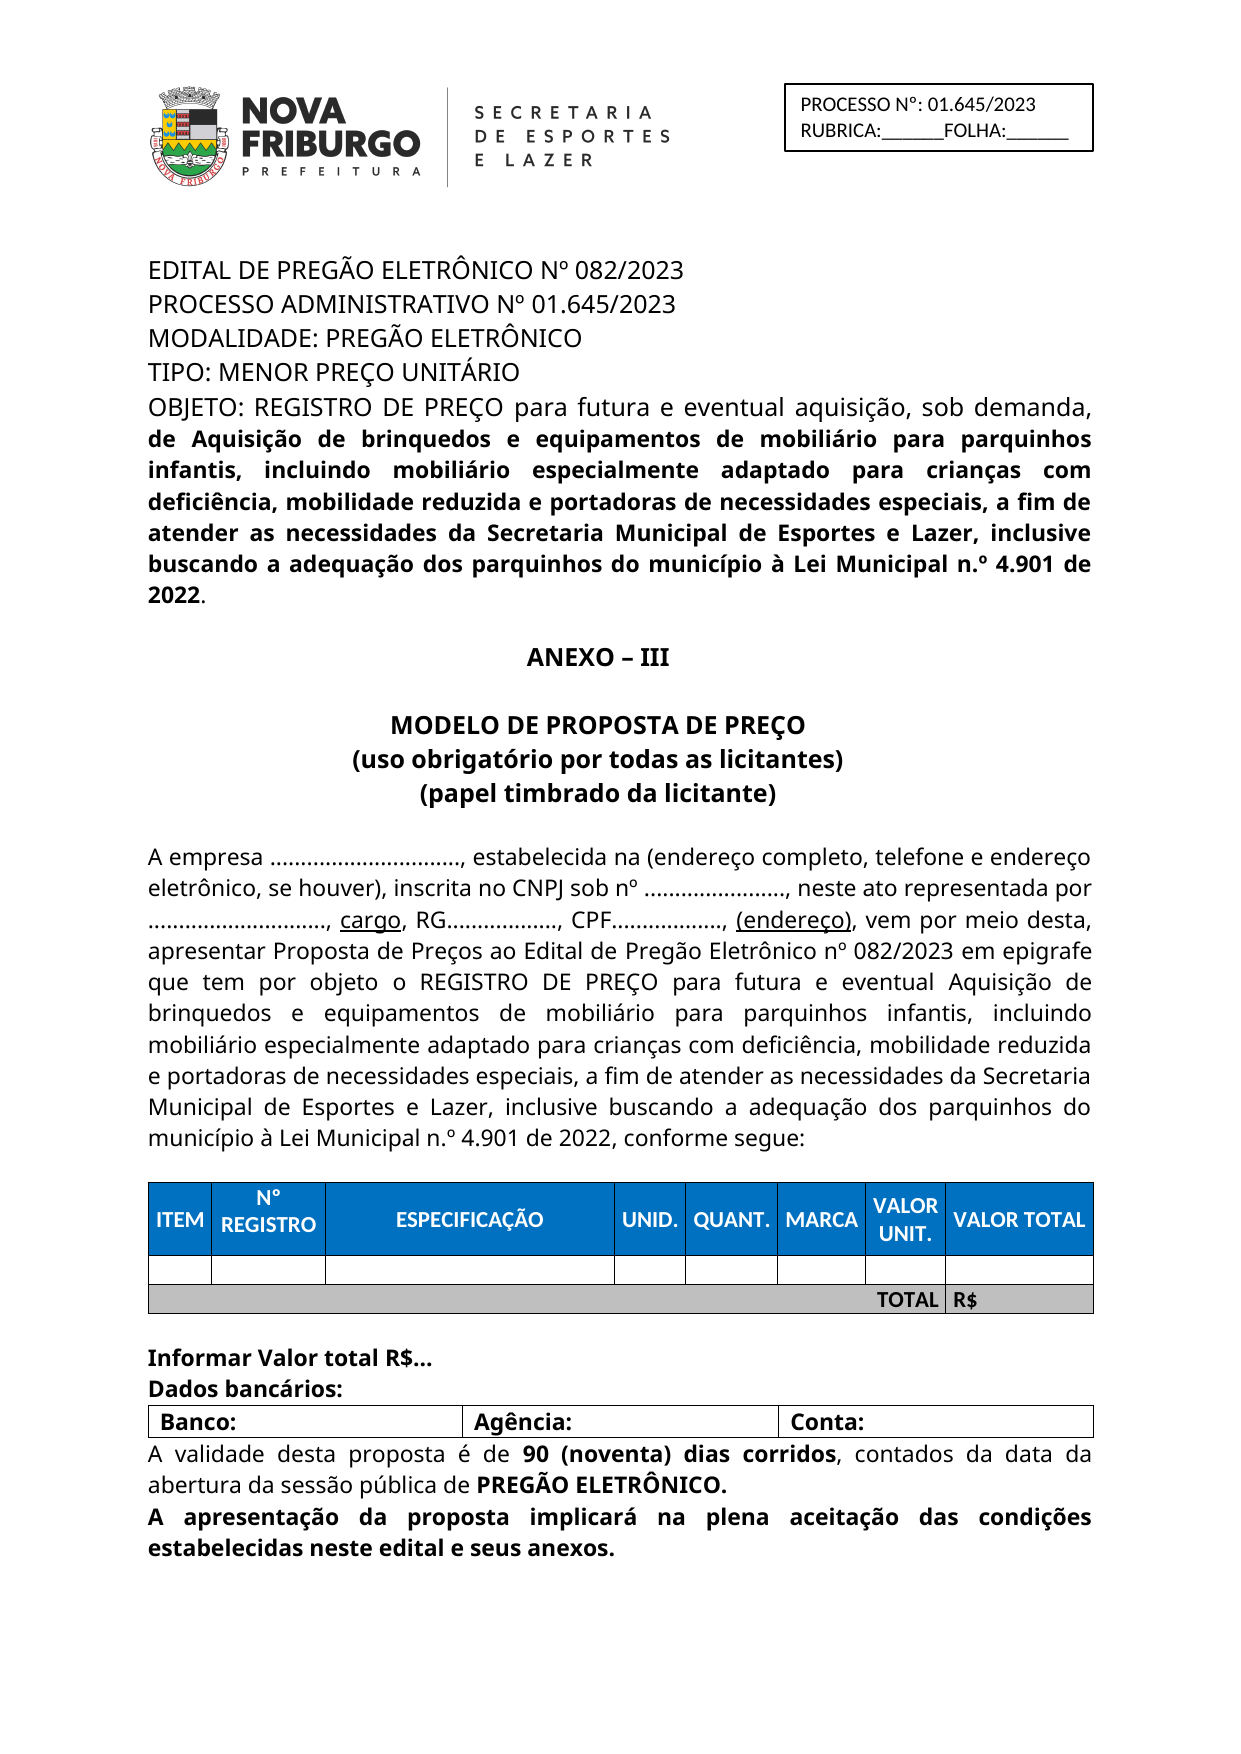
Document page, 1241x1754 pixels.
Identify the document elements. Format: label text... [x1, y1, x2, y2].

text (uso obrigatório por todas as licitantes) [103, 742, 1092, 776]
text MODALIDADE: PREGÃO ELETRÔNICO [148, 321, 1092, 355]
table_cell TOTAL [149, 1285, 945, 1313]
table_header UNID. [615, 1183, 685, 1255]
table_cell [946, 1256, 1093, 1284]
table_header ESPECIFICAÇÃO [326, 1183, 614, 1255]
table_cell [686, 1256, 777, 1284]
list A empresa ..............................., estabelecida na (endereço completo, telefone e endereço eletrônico, se houver), inscrita no CNPJ sob nº ......................., neste ato representada por ............................., cargo, RG.................., CPF.................., (endereço), vem por meio desta, apresentar Proposta de Preços ao Edital de Pregão Eletrônico nº 082/2023 em epigrafe que tem por objeto o REGISTRO DE PREÇO para futura e eventual Aquisição de brinquedos e equipamentos de mobiliário para parquinhos infantis, incluindo mobiliário especialmente adaptado para crianças com deficiência, mobilidade reduzida e portadoras de necessidades especiais, a fim de atender as necessidades da Secretaria Municipal de Esportes e Lazer, inclusive buscando a adequação dos parquinhos do município à Lei Municipal n.º 4.901 de 2022, conforme segue: [148, 841, 1092, 1153]
table_header Conta: [779, 1406, 1093, 1437]
picture [127, 70, 697, 205]
table_header QUANT. [686, 1183, 777, 1255]
table_cell [149, 1256, 211, 1284]
table_header VALOR TOTAL [946, 1183, 1093, 1255]
text ANEXO – III [103, 639, 1092, 673]
table_cell [212, 1256, 325, 1284]
table_cell [615, 1256, 685, 1284]
text OBJETO: REGISTRO DE PREÇO para futura e eventual aquisição, sob demanda, de Aquisição de brinquedos e equipamentos de mobiliário para parquinhos infantis, incluindo mobiliário especialmente adaptado para crianças com deficiência, mobilidade reduzida e portadoras de necessidades especiais, a fim de atender as necessidades da Secretaria Municipal de Esportes e Lazer, inclusive buscando a adequação dos parquinhos do município à Lei Municipal n.º 4.901 de 2022. [148, 389, 1092, 611]
text Dados bancários: [148, 1373, 1092, 1405]
table_header Nº REGISTRO [212, 1183, 325, 1255]
text PROCESSO ADMINISTRATIVO Nº 01.645/2023 [148, 287, 1092, 321]
text Modelo de proposta DE PREÇO [103, 708, 1092, 742]
text TIPO: MENOR PREÇO UNITÁRIO [148, 355, 1092, 389]
table_header MARCA [778, 1183, 865, 1255]
table_cell [866, 1256, 945, 1284]
text Informar Valor total R$... [148, 1342, 1092, 1373]
text A validade desta proposta é de 90 (noventa) dias corridos, contados da data da abertura da sessão pública de PREGÃO ELETRÔNICO. [148, 1438, 1092, 1501]
table_header VALOR UNIT. [866, 1183, 945, 1255]
table_cell [326, 1256, 614, 1284]
table_header Banco: [149, 1406, 462, 1437]
table_header Agência: [463, 1406, 778, 1437]
table_cell R$ [946, 1285, 1093, 1313]
text EDITAL DE PREGÃO ELETRÔNICO Nº 082/2023 [148, 253, 1092, 287]
table_header ITEM [149, 1183, 211, 1255]
text (papel timbrado da licitante) [103, 776, 1092, 810]
text A apresentação da proposta implicará na plena aceitação das condições estabelecidas neste edital e seus anexos. [148, 1501, 1092, 1563]
table_cell [778, 1256, 865, 1284]
